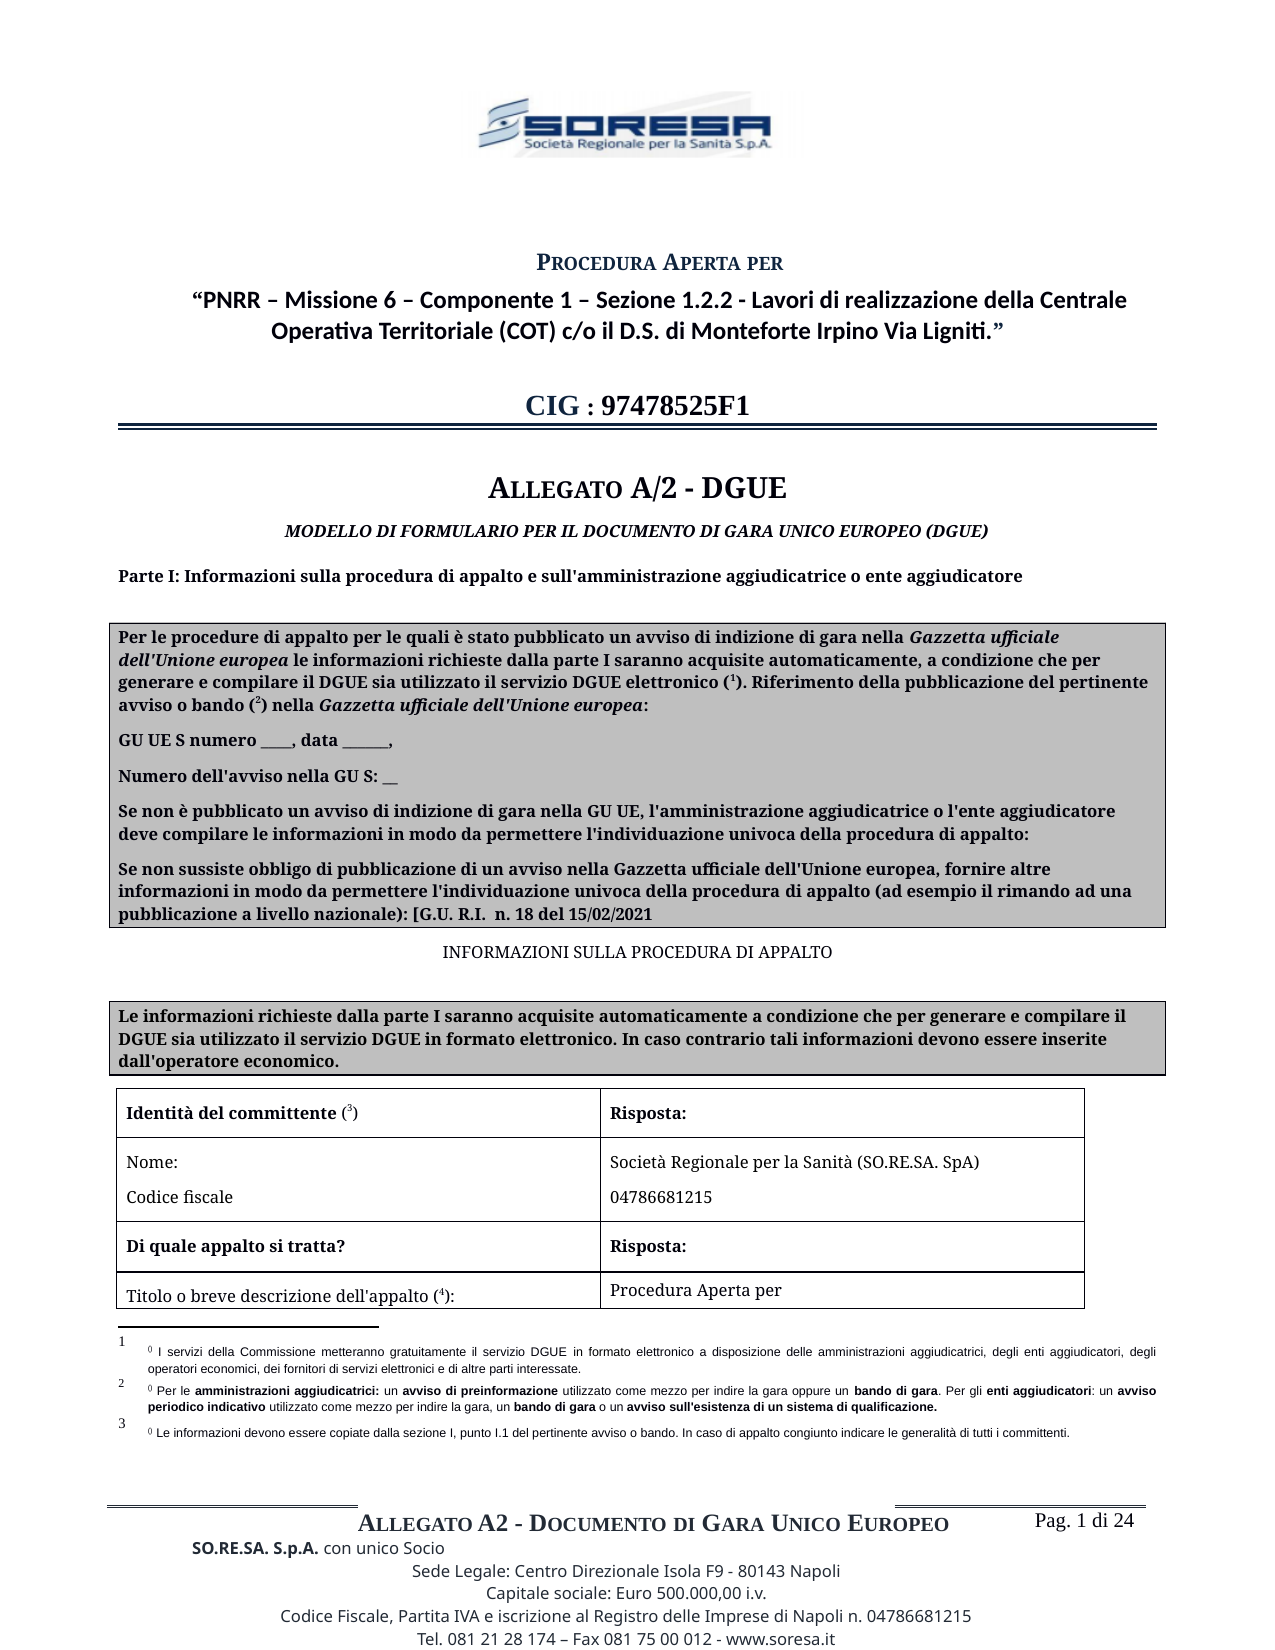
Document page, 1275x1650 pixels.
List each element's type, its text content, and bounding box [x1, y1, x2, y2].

text Numero dell'avviso nella GU S: __ [110, 761, 1165, 787]
title Informazioni sulla procedura di appalto [118, 941, 1157, 964]
title Parte I: Informazioni sulla procedura di appalto e sull'amministrazione aggiudicatrice o ente aggiudicatore [118, 564, 1157, 587]
text Per le procedure di appalto per le quali è stato pubblicato un avviso di indizione di gara nella Gazzetta ufficiale dell'Unione europea le informazioni richieste dalla parte I saranno acquisite automaticamente, a condizione che per generare e compilare il DGUE sia utilizzato il servizio DGUE elettronico (). Riferimento della pubblicazione del pertinente avviso o bando () nella Gazzetta ufficiale dell'Unione europea: [110, 624, 1165, 716]
table_header Risposta: [601, 1089, 1084, 1137]
table_cell Di quale appalto si tratta? [117, 1222, 600, 1271]
subtitle Allegato A/2 - DGUE [118, 467, 1157, 507]
text Le informazioni richieste dalla parte I saranno acquisite automaticamente a condizione che per generare e compilare il DGUE sia utilizzato il servizio DGUE in formato elettronico. In caso contrario tali informazioni devono essere inserite dall'operatore economico. [110, 1002, 1165, 1074]
picture [461, 88, 811, 172]
text GU UE S numero ____, data ______, [110, 726, 1165, 752]
text “PNRR – Missione 6 – Componente 1 – Sezione 1.2.2 - Lavori di realizzazione della Centrale Operativa Territoriale (COT) c/o il D.S. di Monteforte Irpino Via Ligniti.” [118, 284, 1157, 346]
table_cell Risposta: [601, 1222, 1084, 1271]
table_cell Titolo o breve descrizione dell'appalto (): [117, 1273, 600, 1308]
table_header Identità del committente () [117, 1089, 600, 1137]
table_cell Nome: Codice fiscale [117, 1138, 600, 1221]
text Modello di formulario per il documento di gara unico europeo (DGUE) [118, 519, 1157, 542]
text Se non è pubblicato un avviso di indizione di gara nella GU UE, l'amministrazione aggiudicatrice o l'ente aggiudicatore deve compilare le informazioni in modo da permettere l'individuazione univoca della procedura di appalto: [110, 796, 1165, 845]
table_cell Società Regionale per la Sanità (SO.RE.SA. SpA) 04786681215 [601, 1138, 1084, 1221]
text Se non sussiste obbligo di pubblicazione di un avviso nella Gazzetta ufficiale dell'Unione europea, fornire altre informazioni in modo da permettere l'individuazione univoca della procedura di appalto (ad esempio il rimando ad una pubblicazione a livello nazionale): [G.U. R.I. n. 18 del 15/02/2021 [110, 854, 1165, 927]
text Procedura Aperta per [118, 246, 1157, 277]
text CIG : 97478525F1 [118, 388, 1157, 423]
